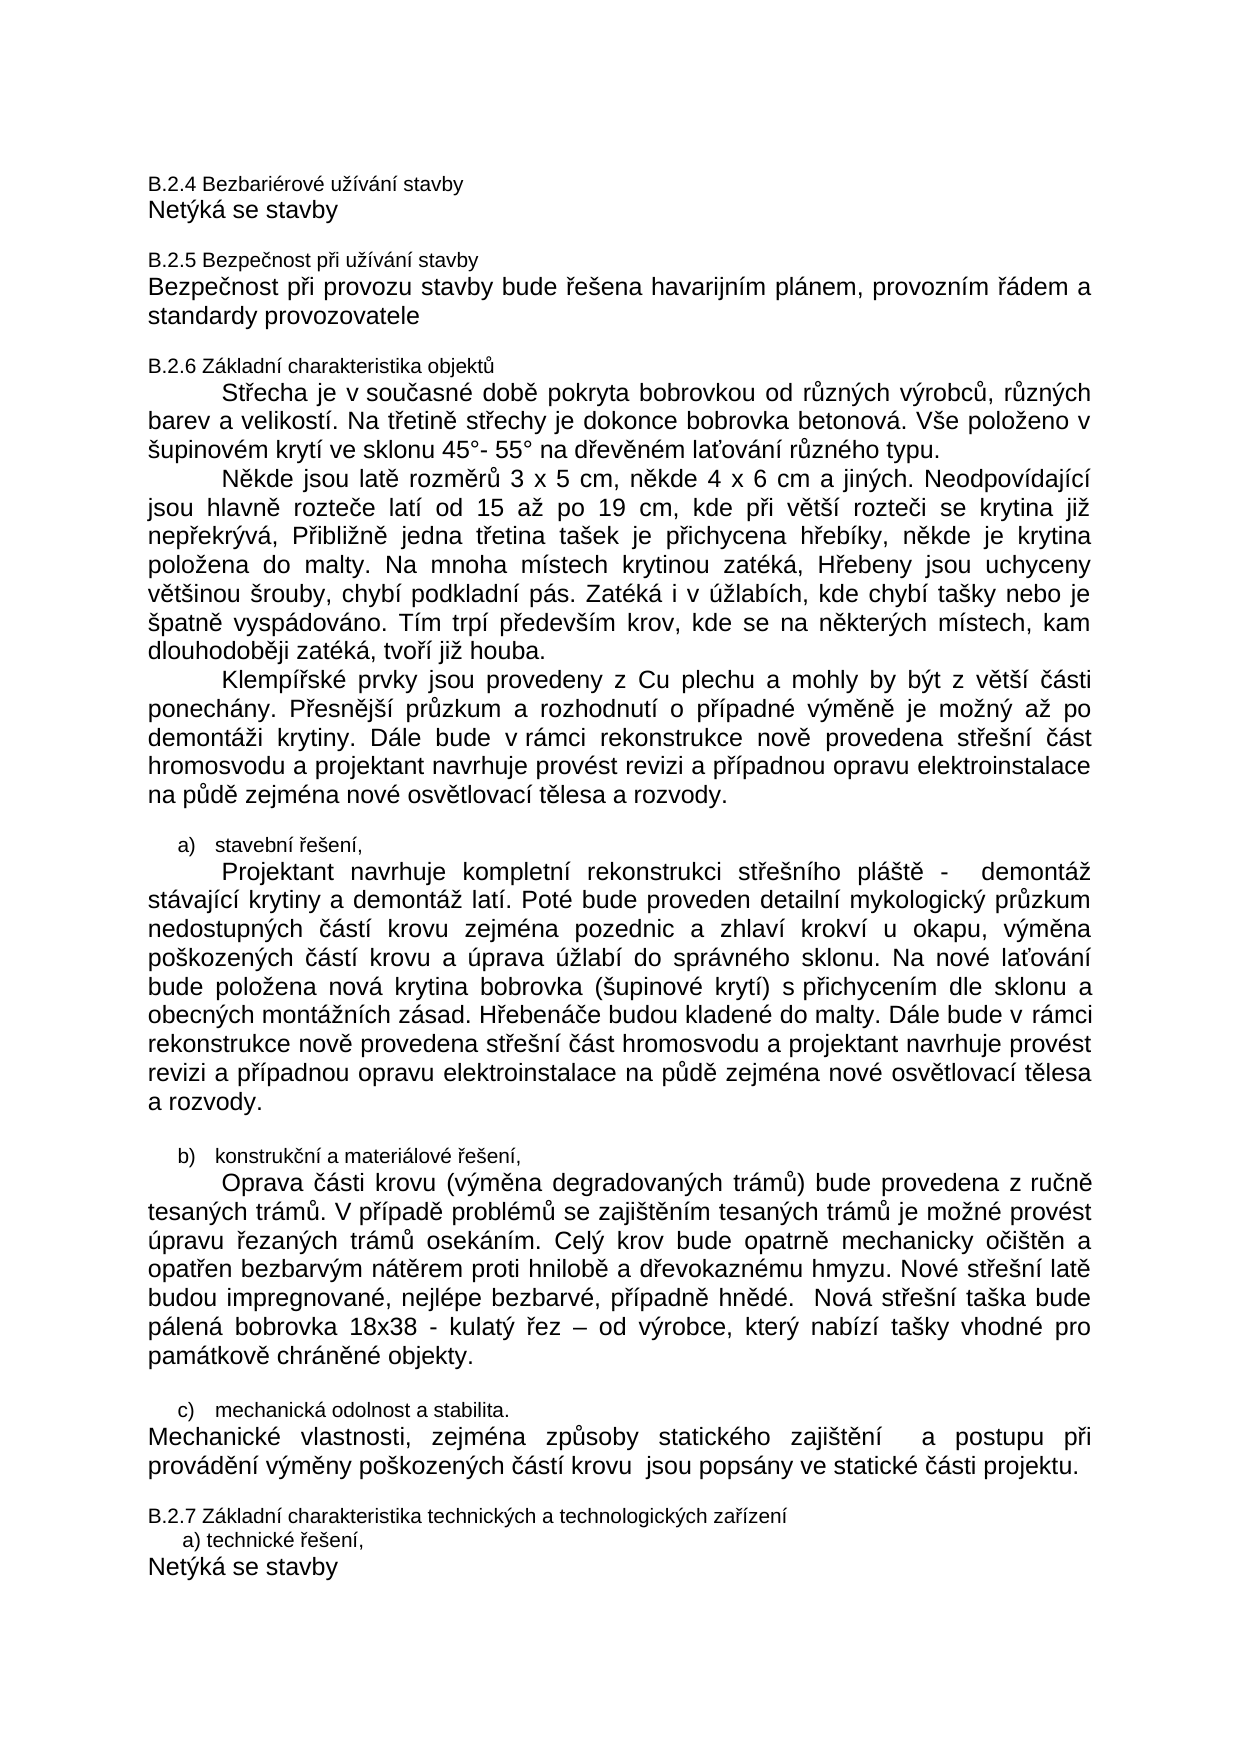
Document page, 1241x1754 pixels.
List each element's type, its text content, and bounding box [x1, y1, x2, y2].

text Bezpečnost při provozu stavby bude řešena havarijním plánem, provozním řádem a standardy provozovatele [148, 272, 1093, 330]
list stavební řešení, [177, 833, 1093, 857]
text Oprava části krovu (výměna degradovaných trámů) bude provedena z ručně tesaných trámů. V případě problémů se zajištěním tesaných trámů je možné provést úpravu řezaných trámů osekáním. Celý krov bude opatrně mechanicky očištěn a opatřen bezbarvým nátěrem proti hnilobě a dřevokaznému hmyzu. Nové střešní latě budou impregnované, nejlépe bezbarvé, případně hnědé. Nová střešní taška bude pálená bobrovka 18x38 - kulatý řez – od výrobce, který nabízí tašky vhodné pro památkově chráněné objekty. [148, 1168, 1093, 1369]
text B.2.4 Bezbariérové užívání stavby [148, 172, 1093, 196]
list konstrukční a materiálové řešení, [177, 1144, 1093, 1168]
text B.2.6 Základní charakteristika objektů [148, 354, 1093, 378]
text a) technické řešení, [148, 1528, 1093, 1552]
text B.2.5 Bezpečnost při užívání stavby [148, 248, 1093, 272]
text B.2.7 Základní charakteristika technických a technologických zařízení [148, 1504, 1093, 1528]
text Klempířské prvky jsou provedeny z Cu plechu a mohly by být z větší části ponechány. Přesnější průzkum a rozhodnutí o případné výměně je možný až po demontáži krytiny. Dále bude v rámci rekonstrukce nově provedena střešní část hromosvodu a projektant navrhuje provést revizi a případnou opravu elektroinstalace na půdě zejména nové osvětlovací tělesa a rozvody. [148, 665, 1093, 809]
text Netýká se stavby [148, 1552, 1093, 1580]
text Netýká se stavby [148, 196, 1093, 224]
text Střecha je v současné době pokryta bobrovkou od různých výrobců, různých barev a velikostí. Na třetině střechy je dokonce bobrovka betonová. Vše položeno v šupinovém krytí ve sklonu 45°- 55° na dřevěném laťování různého typu. [148, 378, 1093, 464]
text Mechanické vlastnosti, zejména způsoby statického zajištění a postupu při provádění výměny poškozených částí krovu jsou popsány ve statické části projektu. [148, 1422, 1093, 1480]
text Projektant navrhuje kompletní rekonstrukci střešního pláště - demontáž stávající krytiny a demontáž latí. Poté bude proveden detailní mykologický průzkum nedostupných částí krovu zejména pozednic a zhlaví krokví u okapu, výměna poškozených částí krovu a úprava úžlabí do správného sklonu. Na nové laťování bude položena nová krytina bobrovka (šupinové krytí) s přichycením dle sklonu a obecných montážních zásad. Hřebenáče budou kladené do malty. Dále bude v rámci rekonstrukce nově provedena střešní část hromosvodu a projektant navrhuje provést revizi a případnou opravu elektroinstalace na půdě zejména nové osvětlovací tělesa a rozvody. [148, 857, 1093, 1116]
text Někde jsou latě rozměrů 3 x 5 cm, někde 4 x 6 cm a jiných. Neodpovídající jsou hlavně rozteče latí od 15 až po 19 cm, kde při větší rozteči se krytina již nepřekrývá, Přibližně jedna třetina tašek je přichycena hřebíky, někde je krytina položena do malty. Na mnoha místech krytinou zatéká, Hřebeny jsou uchyceny většinou šrouby, chybí podkladní pás. Zatéká i v úžlabích, kde chybí tašky nebo je špatně vyspádováno. Tím trpí především krov, kde se na některých místech, kam dlouhodoběji zatéká, tvoří již houba. [148, 464, 1093, 665]
list mechanická odolnost a stabilita. [177, 1398, 1093, 1422]
